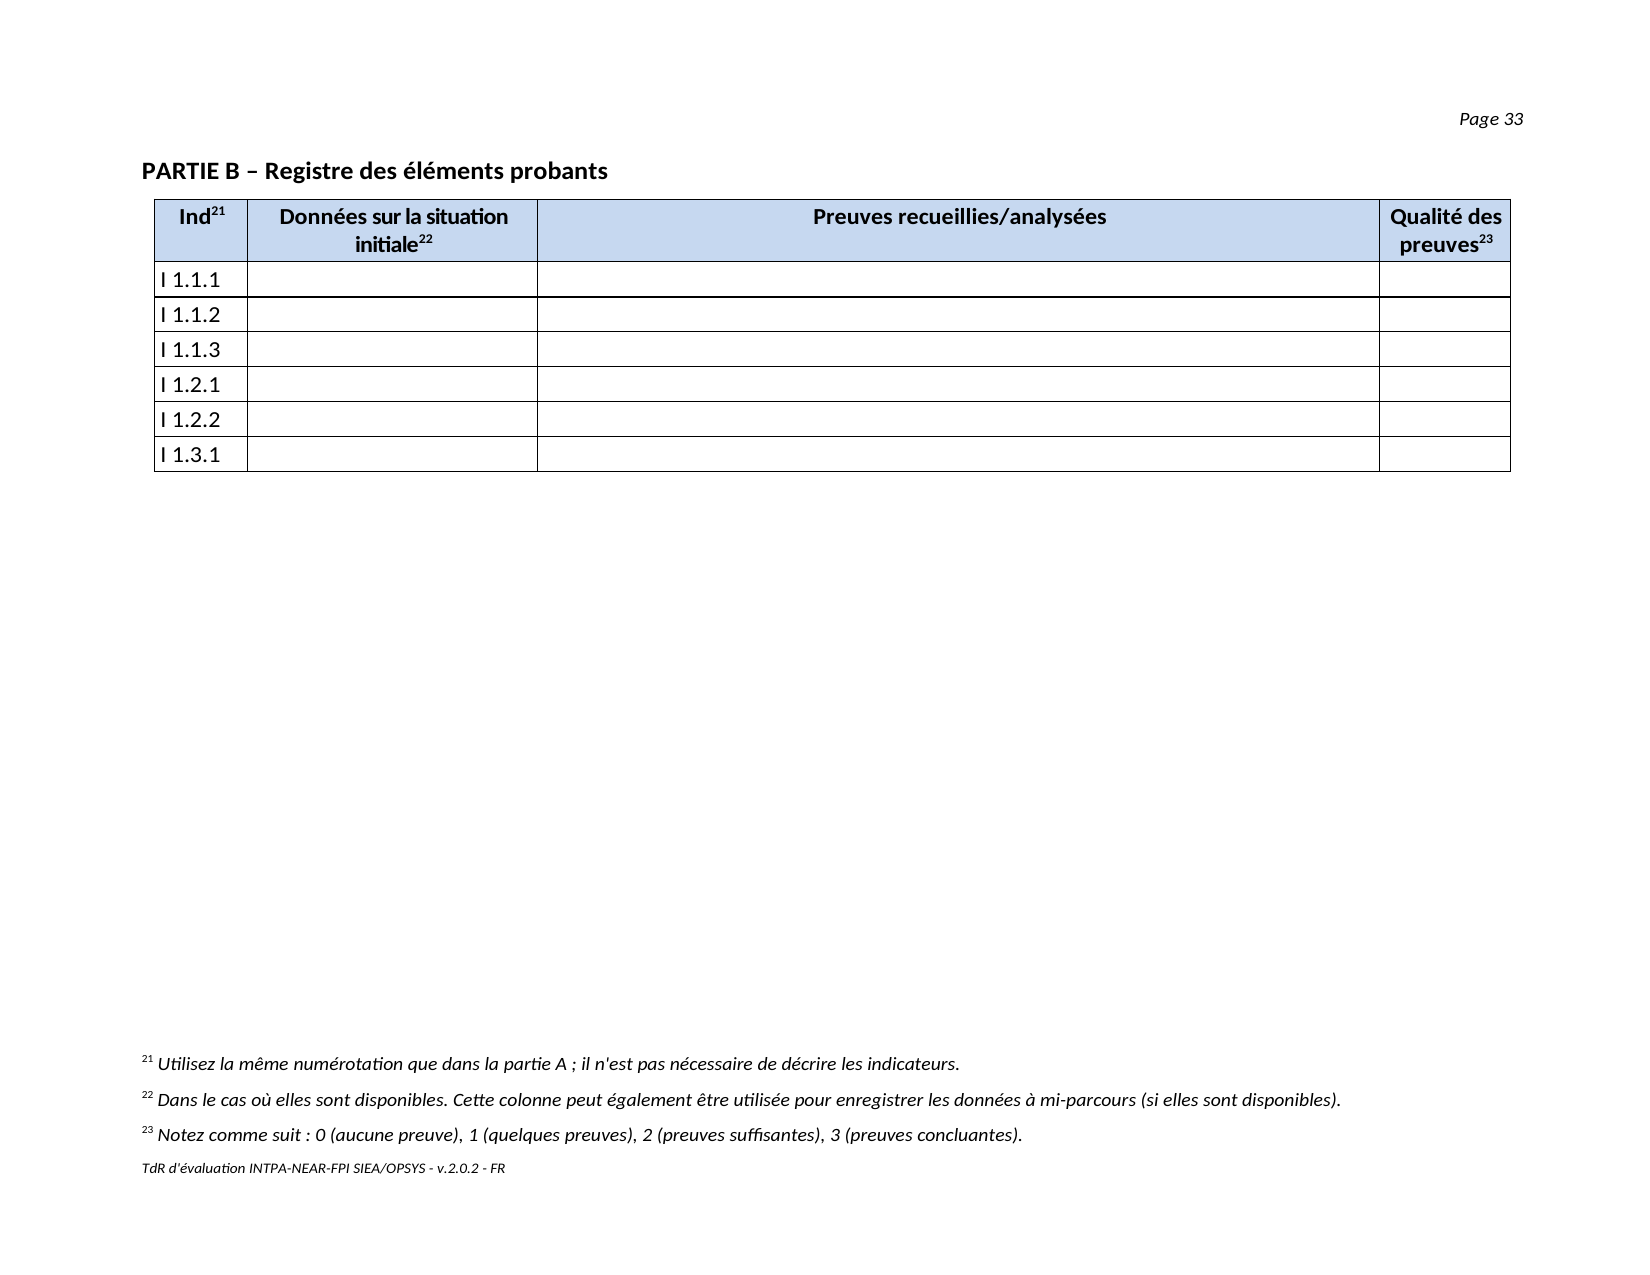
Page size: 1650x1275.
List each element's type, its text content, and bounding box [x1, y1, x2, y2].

table_header Preuves recueillies/analysées [538, 200, 1379, 261]
table_cell I 1.1.3 [155, 332, 247, 366]
table_header Ind [155, 200, 247, 261]
table_cell [248, 262, 537, 296]
table_cell I 1.1.1 [155, 262, 247, 296]
table_cell [248, 332, 537, 366]
table_header Qualité des preuves [1380, 200, 1510, 261]
table_cell [1380, 332, 1510, 366]
table_cell [248, 298, 537, 331]
table_cell [1380, 437, 1510, 471]
table_cell [1380, 367, 1510, 401]
table_cell I 1.1.2 [155, 298, 247, 331]
text PARTIE B – Registre des éléments probants [142, 156, 1525, 186]
table_cell [1380, 298, 1510, 331]
table_cell I 1.2.1 [155, 367, 247, 401]
table_header Données sur la situation initiale [248, 200, 537, 261]
table_cell [538, 298, 1379, 331]
table_cell [538, 437, 1379, 471]
table_cell [538, 262, 1379, 296]
table_cell [538, 402, 1379, 436]
table_cell [248, 402, 537, 436]
table_cell [248, 437, 537, 471]
table_cell I 1.3.1 [155, 437, 247, 471]
table_cell [248, 367, 537, 401]
table_cell [1380, 402, 1510, 436]
table_cell [538, 367, 1379, 401]
table_cell [538, 332, 1379, 366]
table_cell I 1.2.2 [155, 402, 247, 436]
table_cell [1380, 262, 1510, 296]
